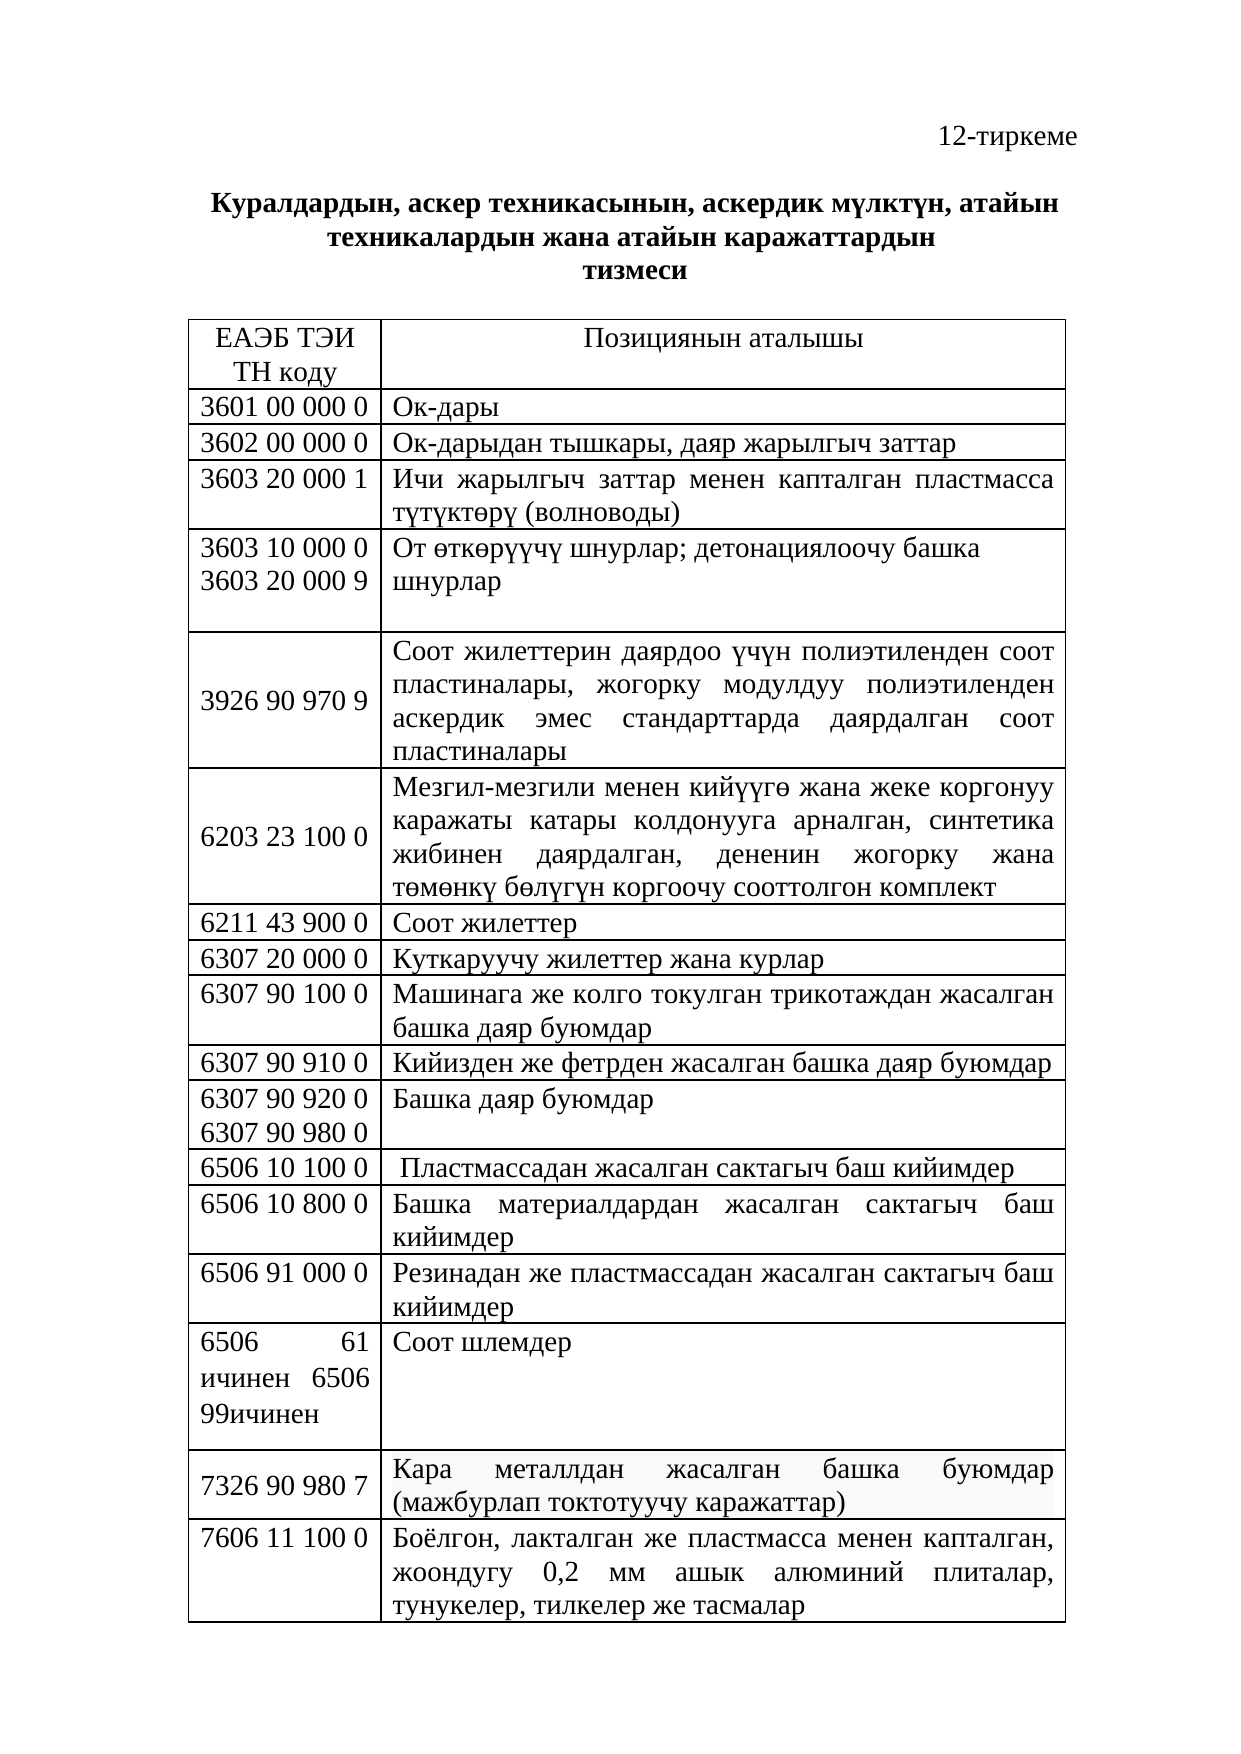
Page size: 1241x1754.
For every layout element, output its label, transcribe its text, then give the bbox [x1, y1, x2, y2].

table_cell Соот жилеттер [382, 905, 1065, 939]
table_cell 7606 11 100 0 [189, 1520, 380, 1621]
table_cell 6307 90 910 0 [189, 1046, 380, 1079]
table_cell Кийизден же фетрден жасалган башка даяр буюмдар [382, 1046, 1065, 1079]
table_cell От өткөрүүчү шнурлар; детонациялоочу башка шнурлар [382, 530, 1065, 631]
table_cell Соот шлемдер [382, 1324, 1065, 1449]
text Куралдардын, аскер техникасынын, аскердик мүлктүн, атайын техникалардын жана атайын каражаттардын тизмеси [192, 185, 1078, 286]
table_cell Боёлгон, лакталган же пластмасса менен капталган, жоондугу 0,2 мм ашык алюминий плиталар, тунукелер, тилкелер же тасмалар [382, 1520, 1065, 1621]
table_cell 6506 10 800 0 [189, 1186, 380, 1253]
table_cell Башка даяр буюмдар [382, 1081, 1065, 1148]
table_header Позициянын аталышы [382, 320, 1065, 387]
table_cell Ичи жарылгыч заттар менен капталган пластмасса түтүктөрү (волноводы) [382, 461, 1065, 528]
table_cell 7326 90 980 7 [189, 1451, 380, 1518]
table_cell Мезгил-мезгили менен кийүүгө жана жеке коргонуу каражаты катары колдонууга арналган, синтетика жибинен даярдалган, дененин жогорку жана төмөнкү бөлүгүн коргоочу сооттолгон комплект [382, 769, 1065, 903]
table_cell Ок-дарыдан тышкары, даяр жарылгыч заттар [382, 425, 1065, 459]
table_cell 6203 23 100 0 [189, 769, 380, 903]
table_cell 3603 20 000 1 [189, 461, 380, 528]
table_cell Машинага же колго токулган трикотаждан жасалган башка даяр буюмдар [382, 976, 1065, 1043]
text 12-тиркеме [192, 118, 1078, 152]
table_cell 3926 90 970 9 [189, 633, 380, 767]
table_cell Резинадан же пластмассадан жасалган сактагыч баш кийимдер [382, 1255, 1065, 1322]
table_cell Пластмассадан жасалган сактагыч баш кийимдер [382, 1150, 1065, 1184]
table_cell 3601 00 000 0 [189, 390, 380, 423]
table_cell Ок-дары [382, 390, 1065, 423]
table_cell 6506 10 100 0 [189, 1150, 380, 1184]
table_cell Соот жилеттерин даярдоо үчүн полиэтиленден соот пластиналары, жогорку модулдуу полиэтиленден аскердик эмес стандарттарда даярдалган соот пластиналары [382, 633, 1065, 767]
table_cell Башка материалдардан жасалган сактагыч баш кийимдер [382, 1186, 1065, 1253]
table_cell 3603 10 000 0 3603 20 000 9 [189, 530, 380, 631]
table_cell 6506 91 000 0 [189, 1255, 380, 1322]
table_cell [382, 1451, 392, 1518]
table_cell 6307 90 100 0 [189, 976, 380, 1043]
table_cell 6307 90 920 0 6307 90 980 0 [189, 1081, 380, 1148]
table_cell Куткаруучу жилеттер жана курлар [382, 941, 1065, 974]
table_header ЕАЭБ ТЭИ ТН коду [189, 320, 380, 387]
table_cell 3602 00 000 0 [189, 425, 380, 459]
table_cell 6506 61 ичинен 6506 99ичинен [189, 1324, 380, 1449]
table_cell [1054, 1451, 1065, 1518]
table_cell 6307 20 000 0 [189, 941, 380, 974]
